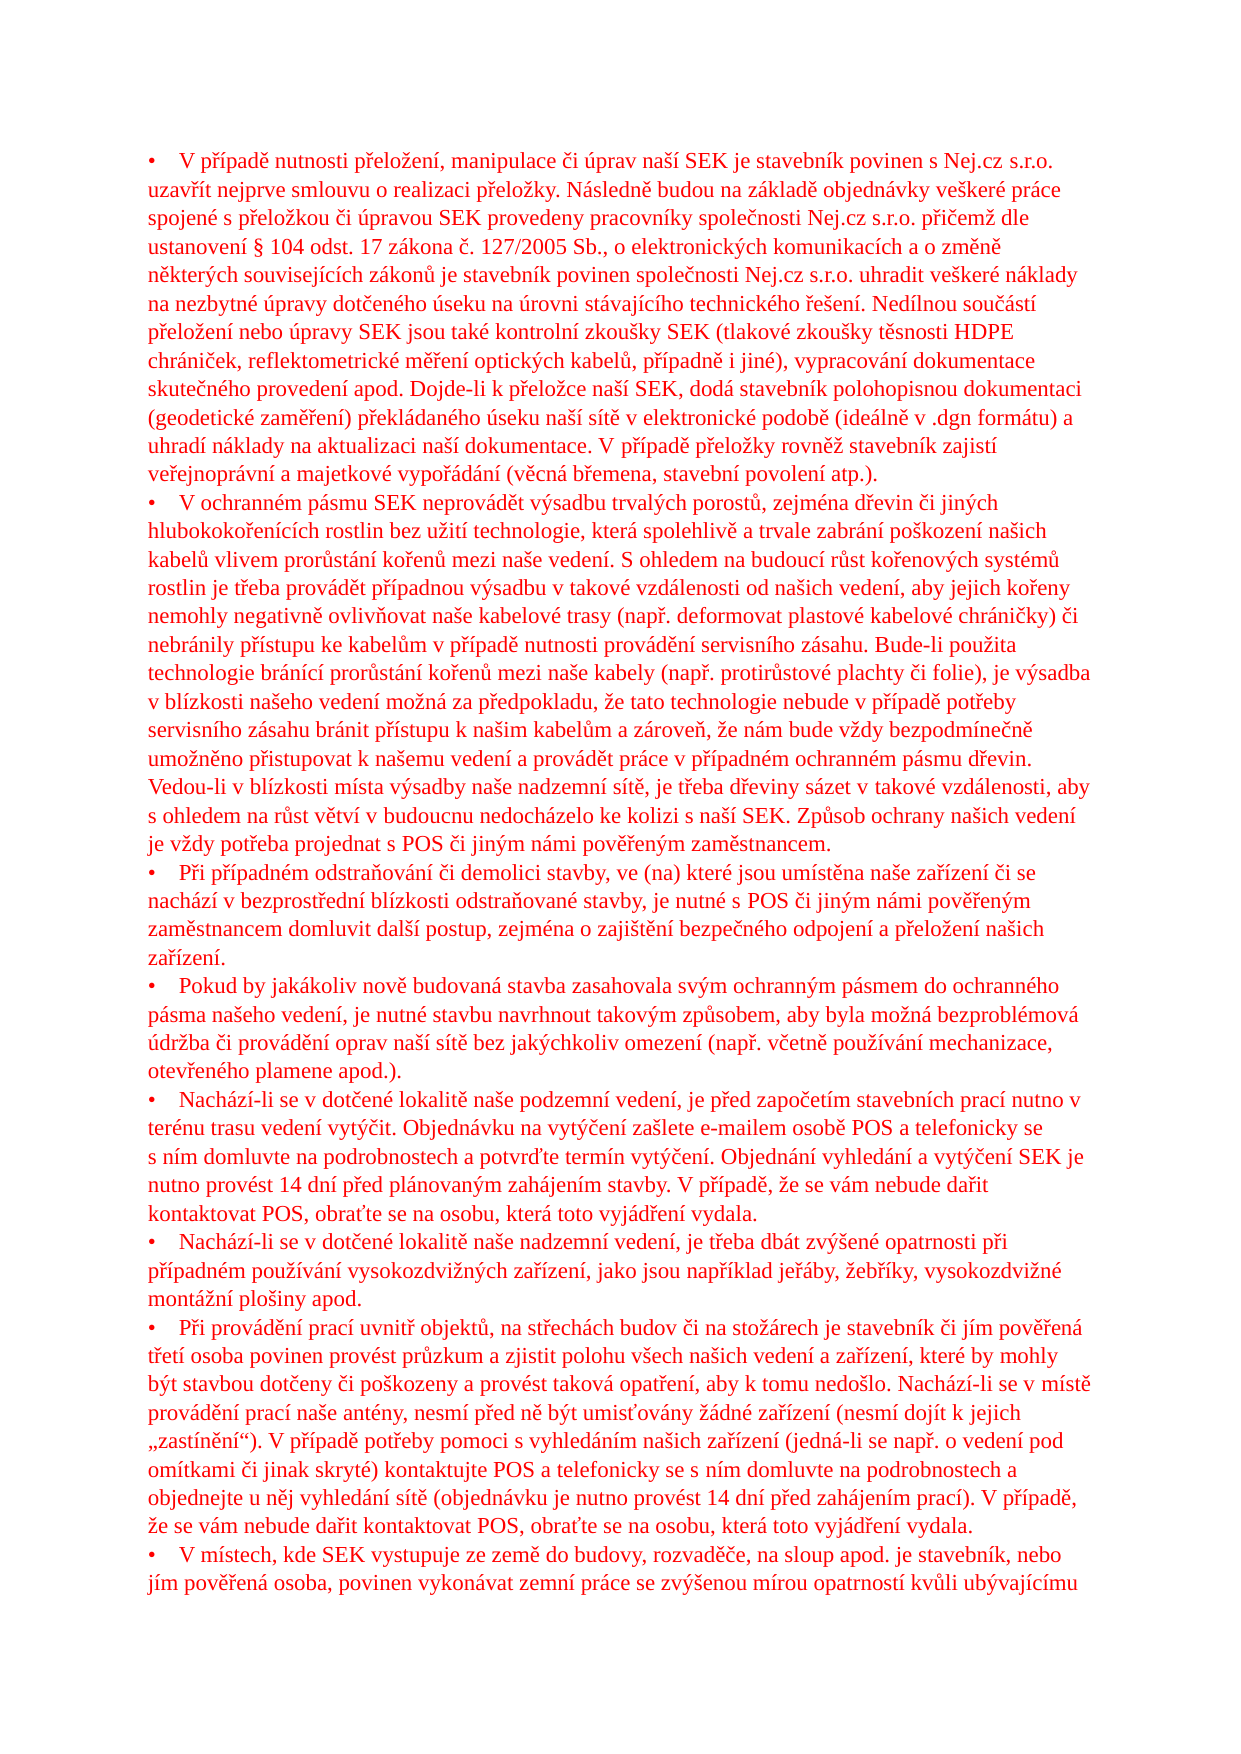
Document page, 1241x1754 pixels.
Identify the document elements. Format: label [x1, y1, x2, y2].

text [148, 148, 1093, 1596]
